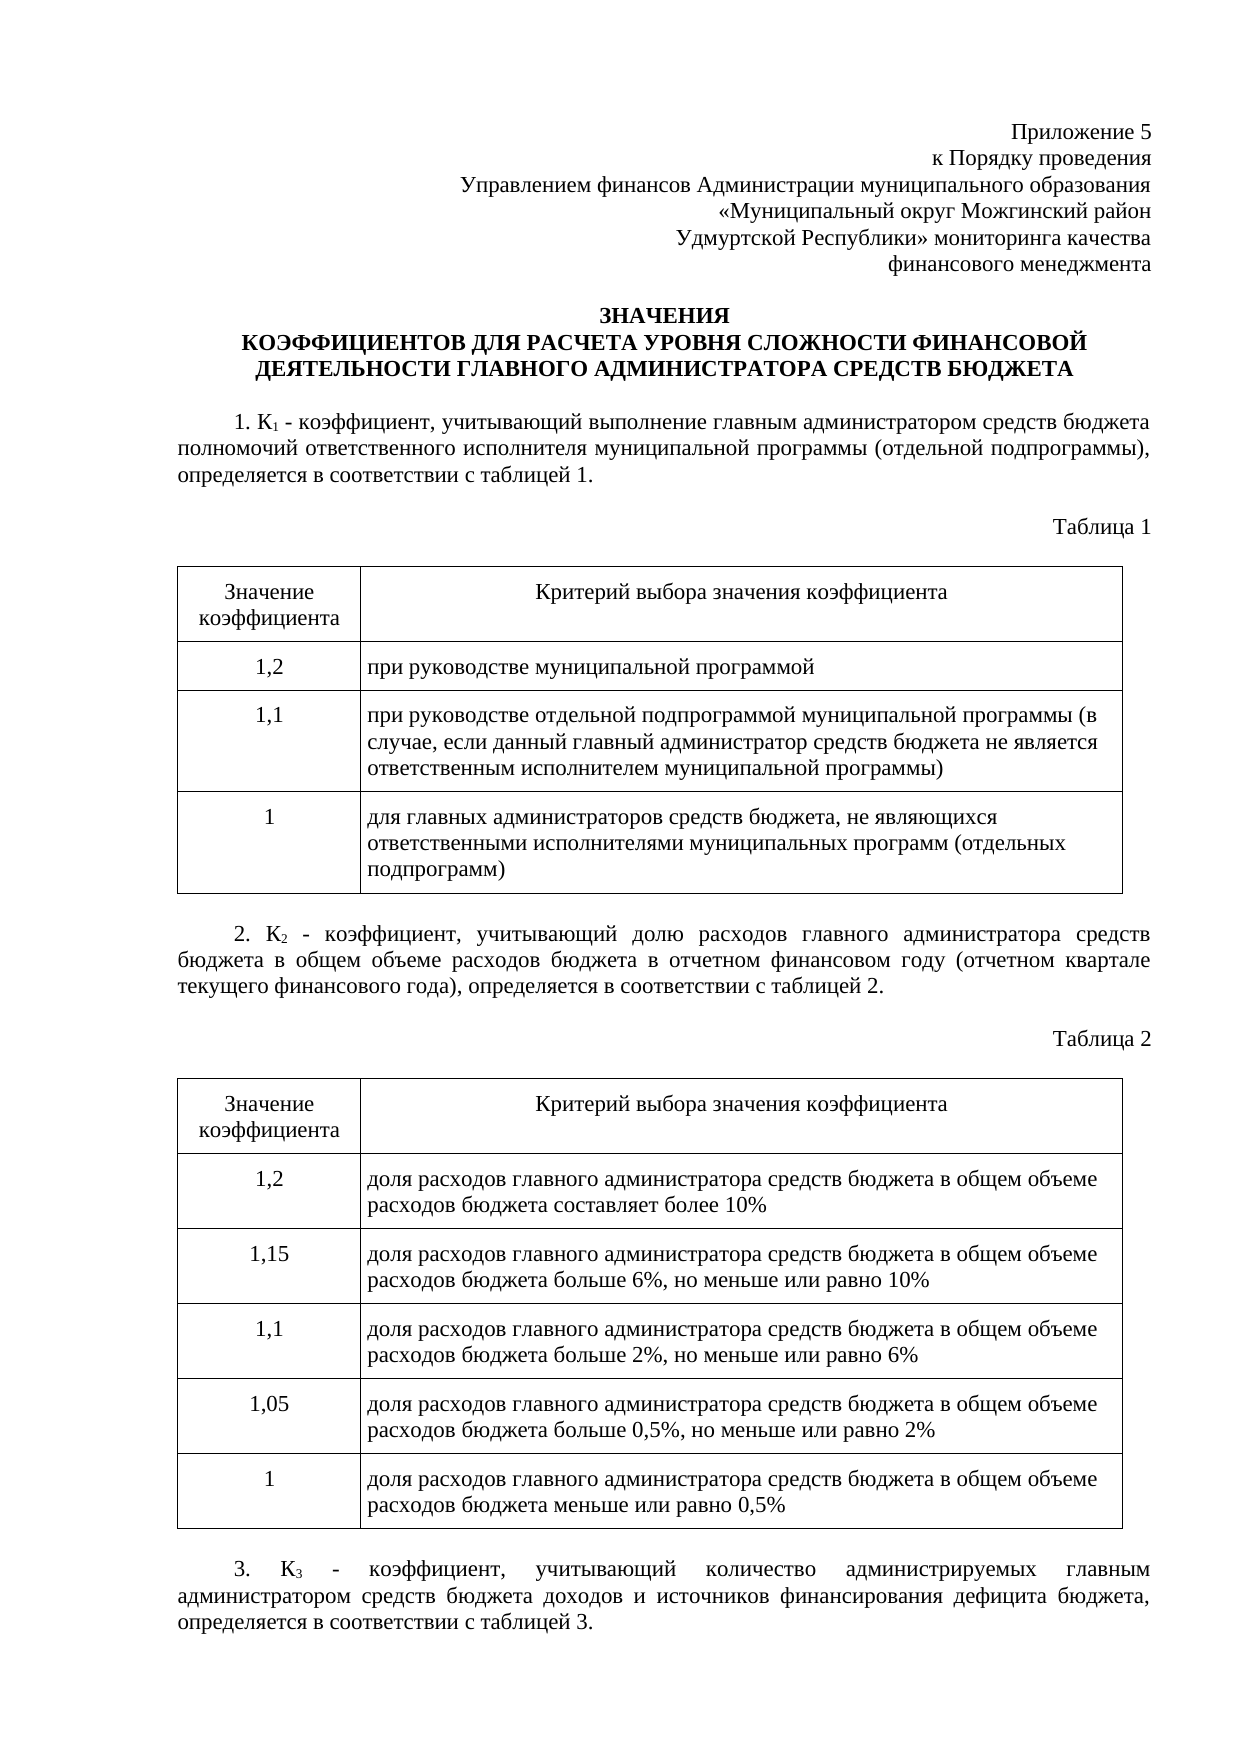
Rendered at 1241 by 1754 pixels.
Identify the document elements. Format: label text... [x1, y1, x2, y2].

text Управлением финансов Администрации муниципального образования [177, 171, 1152, 197]
table_cell при руководстве муниципальной программой [361, 642, 1122, 690]
table_header Значение коэффициента [178, 567, 360, 641]
text финансового менеджмента [177, 250, 1152, 276]
table_cell 1 [178, 1454, 360, 1528]
table_cell 1,15 [178, 1229, 360, 1303]
table_cell для главных администраторов средств бюджета, не являющихся ответственными исполнителями муниципальных программ (отдельных подпрограмм) [361, 792, 1122, 892]
table_cell доля расходов главного администратора средств бюджета в общем объеме расходов бюджета больше 2%, но меньше или равно 6% [361, 1304, 1122, 1378]
table_cell доля расходов главного администратора средств бюджета в общем объеме расходов бюджета больше 0,5%, но меньше или равно 2% [361, 1379, 1122, 1453]
table_cell 1 [178, 792, 360, 892]
table_cell при руководстве отдельной подпрограммой муниципальной программы (в случае, если данный главный администратор средств бюджета не является ответственным исполнителем муниципальной программы) [361, 691, 1122, 791]
table_header Критерий выбора значения коэффициента [361, 1079, 1122, 1153]
table_cell доля расходов главного администратора средств бюджета в общем объеме расходов бюджета меньше или равно 0,5% [361, 1454, 1122, 1528]
text Удмуртской Республики» мониторинга качества [177, 223, 1152, 250]
table_header Значение коэффициента [178, 1079, 360, 1153]
text 1. К1 - коэффициент, учитывающий выполнение главным администратором средств бюджета полномочий ответственного исполнителя муниципальной программы (отдельной подпрограммы), определяется в соответствии с таблицей 1. [177, 408, 1152, 487]
title КОЭФФИЦИЕНТОВ ДЛЯ РАСЧЕТА УРОВНЯ СЛОЖНОСТИ ФИНАНСОВОЙ [177, 329, 1152, 355]
text Приложение 5 [177, 118, 1152, 144]
text «Муниципальный округ Можгинский район [177, 197, 1152, 223]
table_cell 1,2 [178, 642, 360, 690]
text Таблица 1 [177, 513, 1152, 540]
title ДЕЯТЕЛЬНОСТИ ГЛАВНОГО АДМИНИСТРАТОРА СРЕДСТВ БЮДЖЕТА [177, 355, 1152, 382]
text 3. К3 - коэффициент, учитывающий количество администрируемых главным администратором средств бюджета доходов и источников финансирования дефицита бюджета, определяется в соответствии с таблицей 3. [177, 1555, 1152, 1634]
table_header Критерий выбора значения коэффициента [361, 567, 1122, 641]
table_cell доля расходов главного администратора средств бюджета в общем объеме расходов бюджета составляет более 10% [361, 1154, 1122, 1228]
table_cell 1,1 [178, 691, 360, 791]
table_cell 1,2 [178, 1154, 360, 1228]
text Таблица 2 [177, 1025, 1152, 1052]
table_cell доля расходов главного администратора средств бюджета в общем объеме расходов бюджета больше 6%, но меньше или равно 10% [361, 1229, 1122, 1303]
text к Порядку проведения [177, 144, 1152, 171]
text 2. К2 - коэффициент, учитывающий долю расходов главного администратора средств бюджета в общем объеме расходов бюджета в отчетном финансовом году (отчетном квартале текущего финансового года), определяется в соответствии с таблицей 2. [177, 920, 1152, 999]
table_cell 1,05 [178, 1379, 360, 1453]
table_cell 1,1 [178, 1304, 360, 1378]
title ЗНАЧЕНИЯ [177, 303, 1152, 329]
